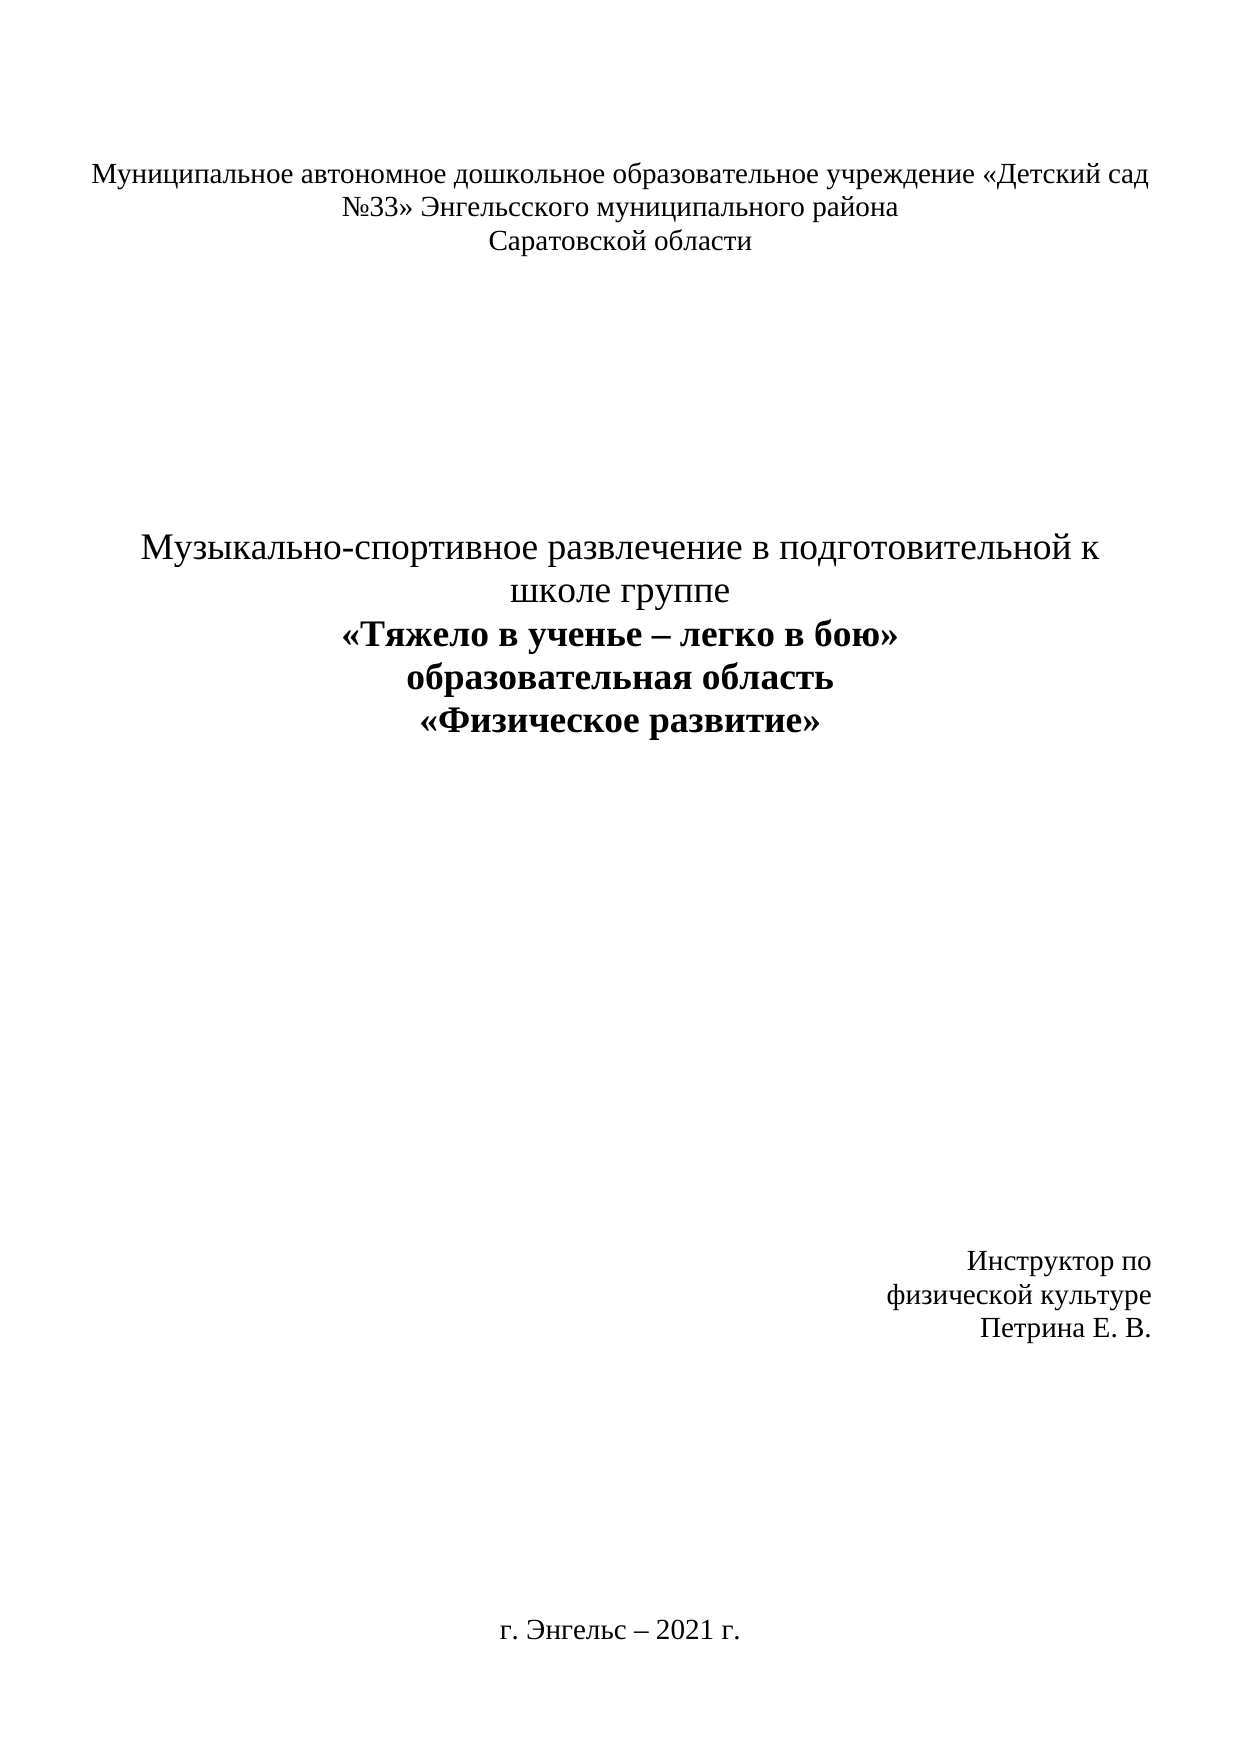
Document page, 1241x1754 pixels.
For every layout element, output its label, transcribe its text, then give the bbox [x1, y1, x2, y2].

text Саратовской области [89, 223, 1152, 256]
text Инструктор по [89, 1243, 1152, 1277]
text «Тяжело в ученье – легко в бою» [89, 611, 1152, 654]
text г. Энгельс – 2021 г. [89, 1612, 1152, 1646]
text Музыкально-спортивное развлечение в подготовительной к школе группе [89, 525, 1152, 611]
text Петрина Е. В. [89, 1311, 1152, 1344]
text образовательная область [89, 654, 1152, 697]
text «Физическое развитие» [89, 697, 1152, 740]
text физической культуре [89, 1277, 1152, 1311]
text Муниципальное автономное дошкольное образовательное учреждение «Детский сад №33» Энгельсского муниципального района [89, 156, 1152, 223]
